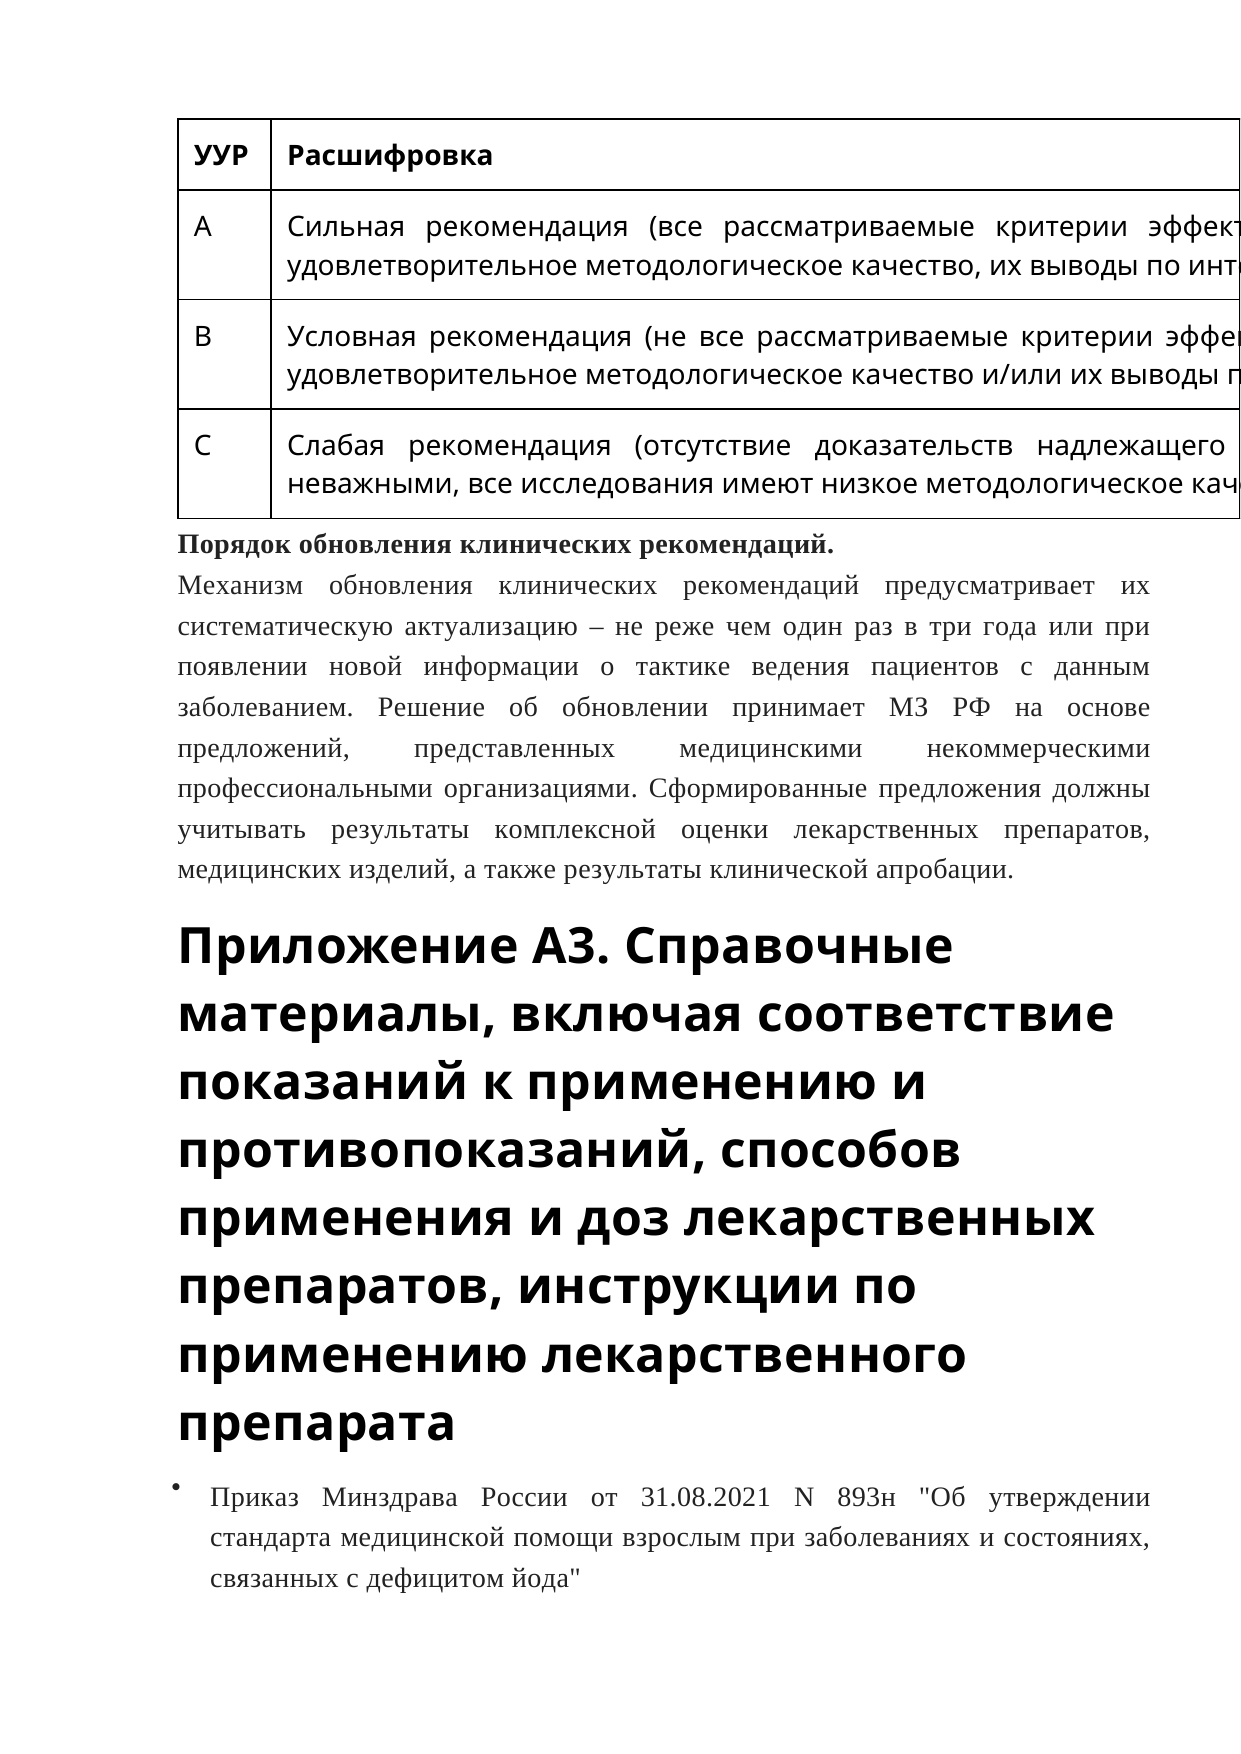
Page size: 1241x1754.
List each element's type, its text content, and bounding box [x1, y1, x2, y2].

table_cell Условная рекомендация (не все рассматриваемые критерии эффективности (исходы) являются важными, не все исследования имеют высокое или удовлетворительное методологическое качество и/или их выводы по интересующим исходам не являются согласованными) [272, 300, 1239, 408]
table_cell Слабая рекомендация (отсутствие доказательств надлежащего качества (все рассматриваемые критерии эффективности (исходы) являются неважными, все исследования имеют низкое методологическое качество и их выводы по интересующим исходам не являются согласованными) [272, 410, 1239, 518]
table_cell A [179, 191, 270, 299]
text Механизм обновления клинических рекомендаций предусматривает их систематическую актуализацию – не реже чем один раз в три года или при появлении новой информации о тактике ведения пациентов с данным заболеванием. Решение об обновлении принимает МЗ РФ на основе предложений, представленных медицинскими некоммерческими профессиональными организациями. Сформированные предложения должны учитывать результаты комплексной оценки лекарственных препаратов, медицинских изделий, а также результаты клинической апробации. [177, 560, 1152, 885]
list Приказ Минздрава России от 31.08.2021 N 893н "Об утверждении стандарта медицинской помощи взрослым при заболеваниях и состояниях, связанных с дефицитом йода" [172, 1472, 1152, 1593]
text Порядок обновления клинических рекомендаций. [177, 519, 1152, 560]
text Приложение А3. Справочные материалы, включая соответствие показаний к применению и противопоказаний, способов применения и доз лекарственных препаратов, инструкции по применению лекарственного препарата [177, 910, 1152, 1455]
table_cell C [179, 410, 270, 518]
table_cell B [179, 300, 270, 408]
table_header УУР [179, 120, 270, 189]
table_cell Сильная рекомендация (все рассматриваемые критерии эффективности (исходы) являются важными, все исследования имеют высокое или удовлетворительное методологическое качество, их выводы по интересующим исходам являются согласованными) [272, 191, 1239, 299]
table_header Расшифровка [272, 120, 1239, 189]
